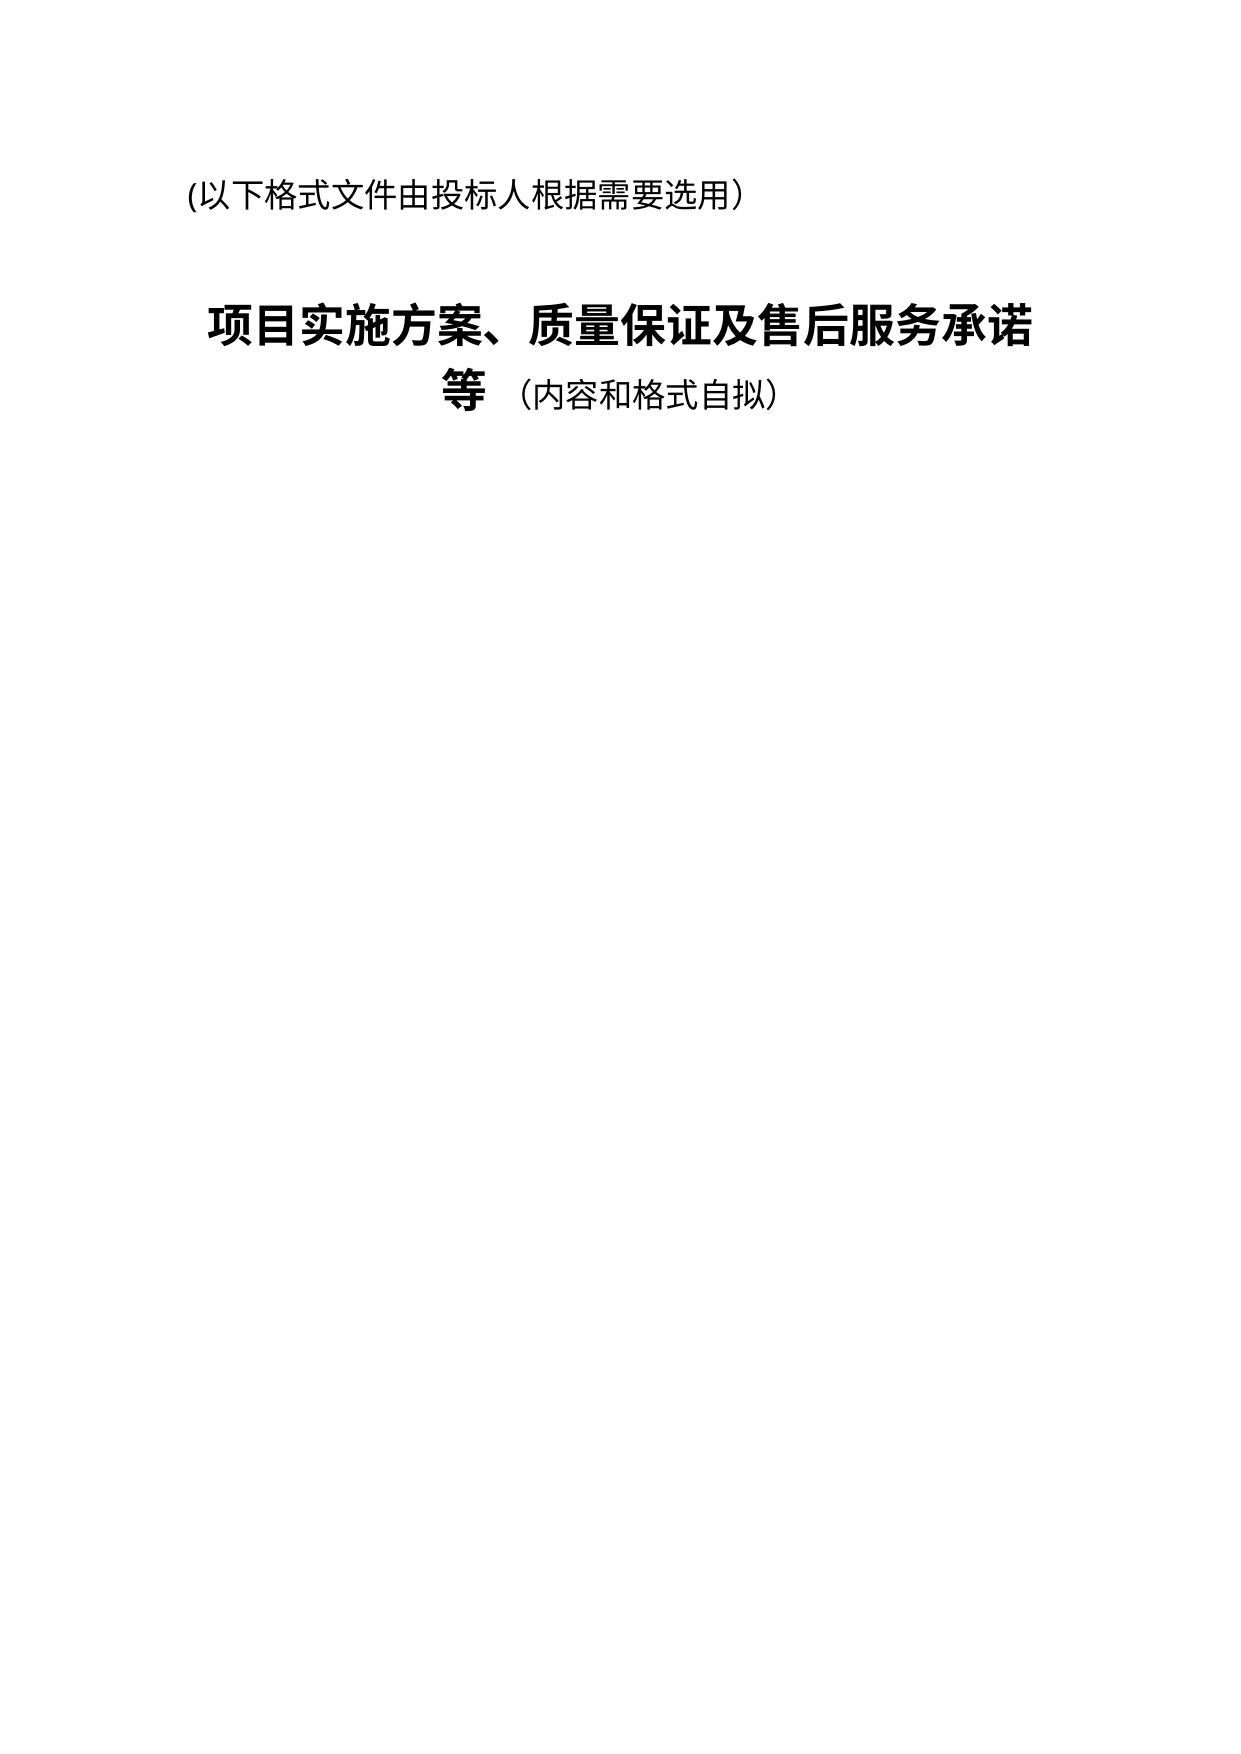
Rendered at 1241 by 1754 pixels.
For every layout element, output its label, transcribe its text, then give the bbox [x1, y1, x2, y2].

text (以下格式文件由投标人根据需要选用） [187, 162, 1053, 227]
text 项目实施方案、质量保证及售后服务承诺等 （内容和格式自拟） [187, 292, 1053, 422]
